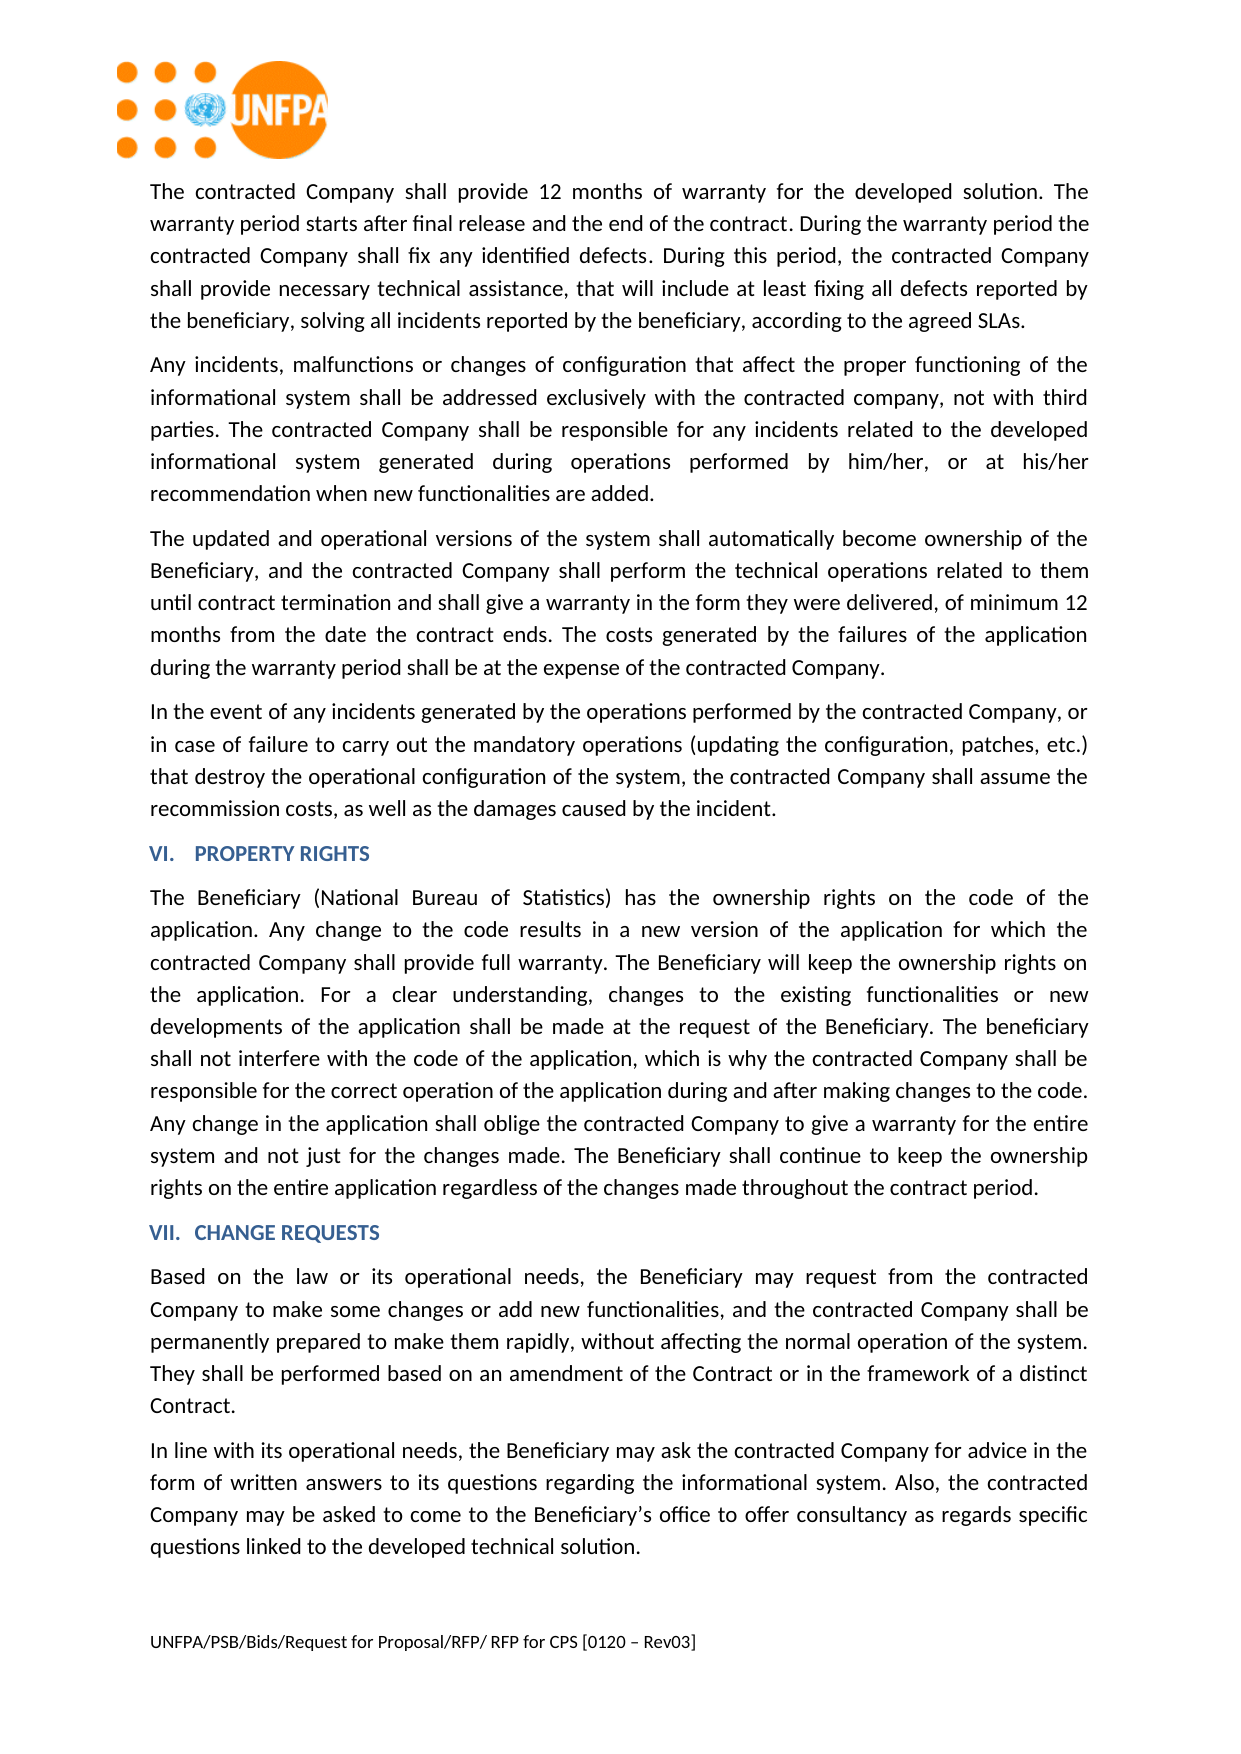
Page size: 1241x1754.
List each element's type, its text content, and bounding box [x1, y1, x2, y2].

text In line with its operational needs, the Beneficiary may ask the contracted Company for advice in the form of written answers to its questions regarding the informational system. Also, the contracted Company may be asked to come to the Beneficiary’s office to offer consultancy as regards specific questions linked to the developed technical solution. [150, 1436, 1090, 1561]
text The updated and operational versions of the system shall automatically become ownership of the Beneficiary, and the contracted Company shall perform the technical operations related to them until contract termination and shall give a warranty in the form they were delivered, of minimum 12 months from the date the contract ends. The costs generated by the failures of the application during the warranty period shall be at the expense of the contracted Company. [150, 524, 1090, 681]
text The contracted Company shall provide 12 months of warranty for the developed solution. The warranty period starts after final release and the end of the contract. During the warranty period the contracted Company shall fix any identified defects. During this period, the contracted Company shall provide necessary technical assistance, that will include at least fixing all defects reported by the beneficiary, solving all incidents reported by the beneficiary, according to the agreed SLAs. [150, 177, 1090, 334]
list CHANGE REQUESTS [149, 1218, 1090, 1246]
picture [117, 61, 328, 159]
text In the event of any incidents generated by the operations performed by the contracted Company, or in case of failure to carry out the mandatory operations (updating the configuration, patches, etc.) that destroy the operational configuration of the system, the contracted Company shall assume the recommission costs, as well as the damages caused by the incident. [150, 697, 1090, 822]
list PROPERTY RIGHTS [149, 839, 1090, 867]
text The Beneficiary (National Bureau of Statistics) has the ownership rights on the code of the application. Any change to the code results in a new version of the application for which the contracted Company shall provide full warranty. The Beneficiary will keep the ownership rights on the application. For a clear understanding, changes to the existing functionalities or new developments of the application shall be made at the request of the Beneficiary. The beneficiary shall not interfere with the code of the application, which is why the contracted Company shall be responsible for the correct operation of the application during and after making changes to the code. Any change in the application shall oblige the contracted Company to give a warranty for the entire system and not just for the changes made. The Beneficiary shall continue to keep the ownership rights on the entire application regardless of the changes made throughout the contract period. [150, 883, 1090, 1201]
text Any incidents, malfunctions or changes of configuration that affect the proper functioning of the informational system shall be addressed exclusively with the contracted company, not with third parties. The contracted Company shall be responsible for any incidents related to the developed informational system generated during operations performed by him/her, or at his/her recommendation when new functionalities are added. [150, 351, 1090, 507]
text Based on the law or its operational needs, the Beneficiary may request from the contracted Company to make some changes or add new functionalities, and the contracted Company shall be permanently prepared to make them rapidly, without affecting the normal operation of the system. They shall be performed based on an amendment of the Contract or in the framework of a distinct Contract. [150, 1262, 1090, 1419]
